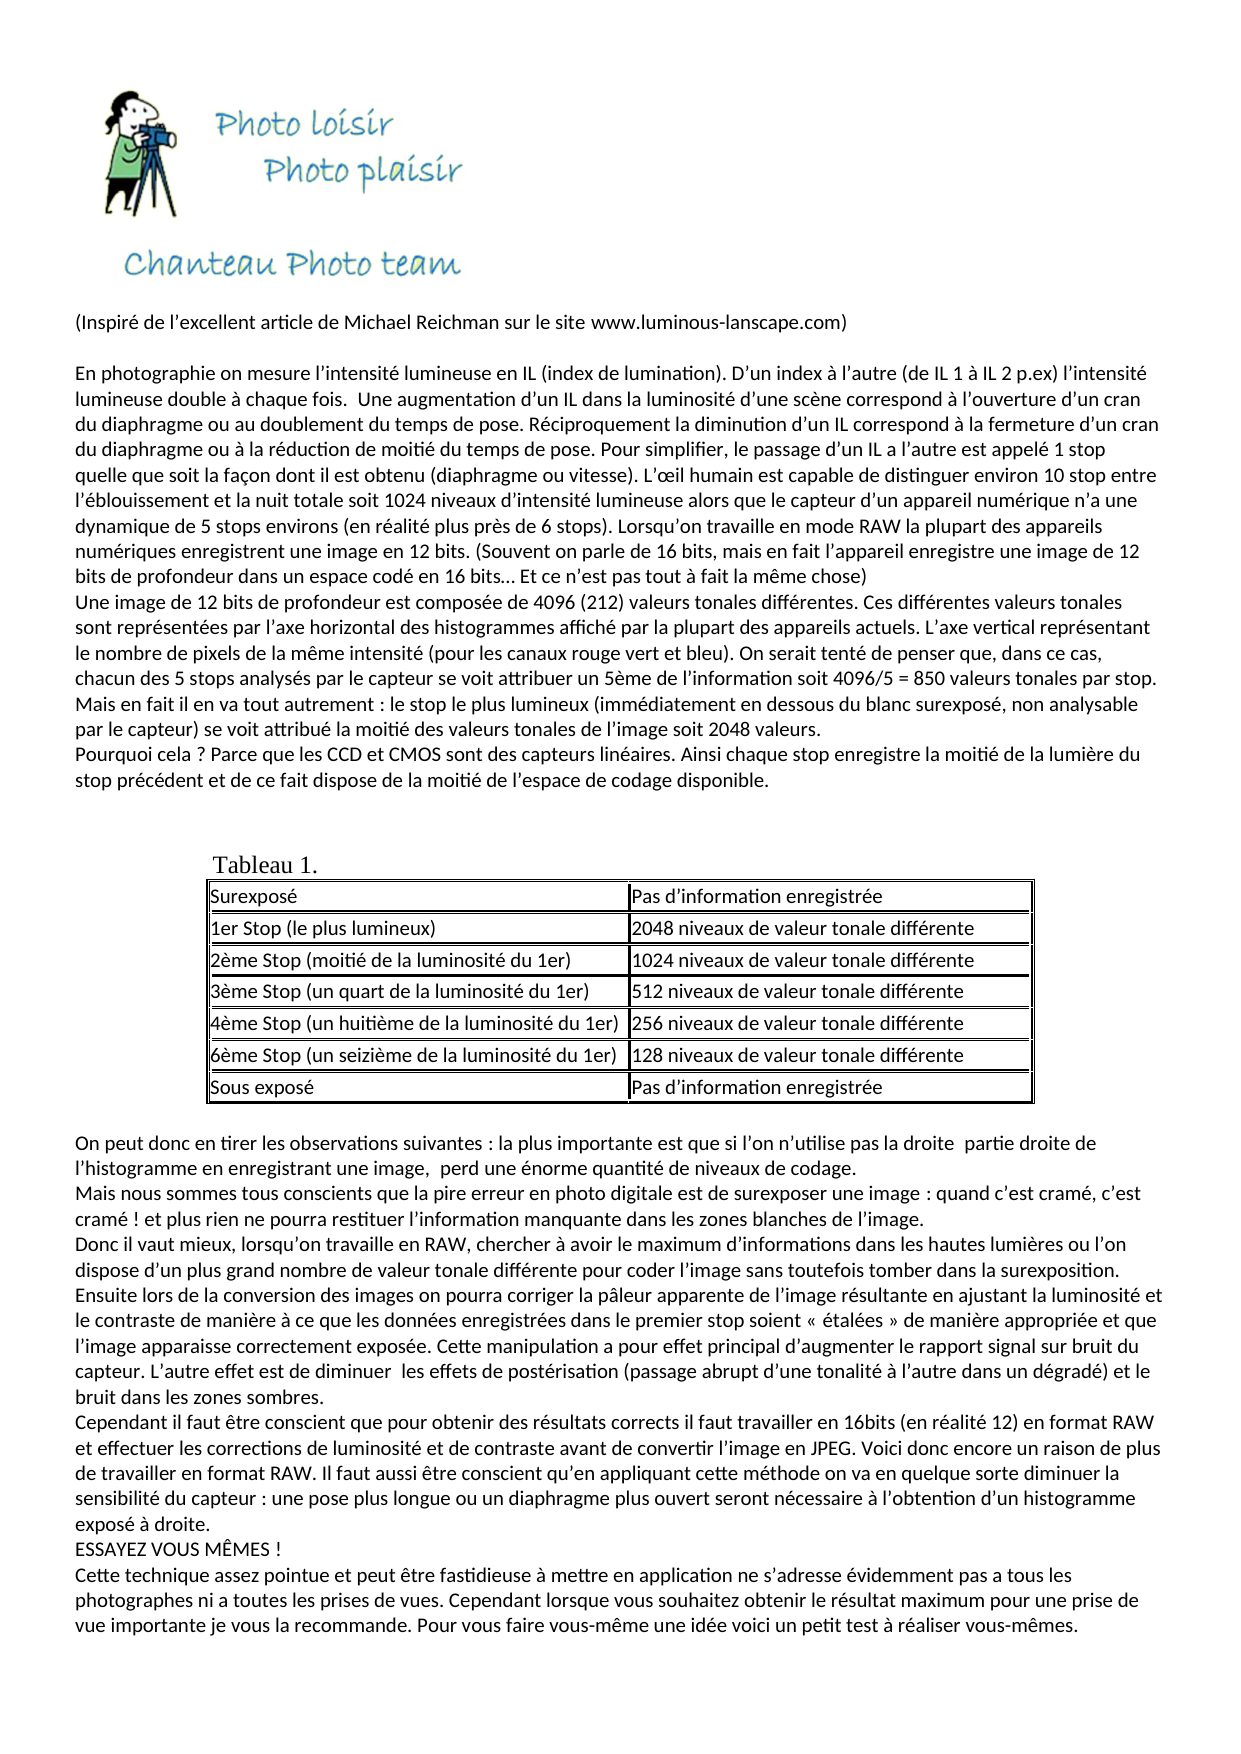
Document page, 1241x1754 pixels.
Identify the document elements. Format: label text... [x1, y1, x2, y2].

table_cell 1er Stop (le plus lumineux) [210, 910, 628, 942]
table_header Pas d’information enregistrée [629, 882, 1031, 910]
table_cell 128 niveaux de valeur tonale différente [631, 1038, 1032, 1069]
table_cell 3ème Stop (un quart de la luminosité du 1er) [210, 974, 628, 1006]
text En photographie on mesure l’intensité lumineuse en IL (index de lumination). D’un index à l’autre (de IL 1 à IL 2 p.ex) l’intensité lumineuse double à chaque fois. Une augmentation d’un IL dans la luminosité d’une scène correspond à l’ouverture d’un cran du diaphragme ou au doublement du temps de pose. Réciproquement la diminution d’un IL correspond à la fermeture d’un cran du diaphragme ou à la réduction de moitié du temps de pose. Pour simplifier, le passage d’un IL a l’autre est appelé 1 stop quelle que soit la façon dont il est obtenu (diaphragme ou vitesse). L’œil humain est capable de distinguer environ 10 stop entre l’éblouissement et la nuit totale soit 1024 niveaux d’intensité lumineuse alors que le capteur d’un appareil numérique n’a une dynamique de 5 stops environs (en réalité plus près de 6 stops). Lorsqu’on travaille en mode RAW la plupart des appareils numériques enregistrent une image en 12 bits. (Souvent on parle de 16 bits, mais en fait l’appareil enregistre une image de 12 bits de profondeur dans un espace codé en 16 bits… Et ce n’est pas tout à fait la même chose) [75, 360, 1165, 589]
text Ensuite lors de la conversion des images on pourra corriger la pâleur apparente de l’image résultante en ajustant la luminosité et le contraste de manière à ce que les données enregistrées dans le premier stop soient « étalées » de manière appropriée et que l’image apparaisse correctement exposée. Cette manipulation a pour effet principal d’augmenter le rapport signal sur bruit du capteur. L’autre effet est de diminuer les effets de postérisation (passage abrupt d’une tonalité à l’autre dans un dégradé) et le bruit dans les zones sombres. [75, 1282, 1165, 1409]
text Une image de 12 bits de profondeur est composée de 4096 (212) valeurs tonales différentes. Ces différentes valeurs tonales sont représentées par l’axe horizontal des histogrammes affiché par la plupart des appareils actuels. L’axe vertical représentant le nombre de pixels de la même intensité (pour les canaux rouge vert et bleu). On serait tenté de penser que, dans ce cas, chacun des 5 stops analysés par le capteur se voit attribuer un 5ème de l’information soit 4096/5 = 850 valeurs tonales par stop. Mais en fait il en va tout autrement : le stop le plus lumineux (immédiatement en dessous du blanc surexposé, non analysable par le capteur) se voit attribué la moitié des valeurs tonales de l’image soit 2048 valeurs. [75, 589, 1165, 742]
text Pourquoi cela ? Parce que les CCD et CMOS sont des capteurs linéaires. Ainsi chaque stop enregistre la moitié de la lumière du stop précédent et de ce fait dispose de la moitié de l’espace de codage disponible. [75, 742, 1165, 792]
picture [75, 75, 488, 284]
table_header Surexposé [208, 880, 629, 910]
text (Inspiré de l’excellent article de Michael Reichman sur le site www.luminous-lanscape.com) [75, 309, 1165, 335]
table_cell 2ème Stop (moitié de la luminosité du 1er) [210, 942, 628, 974]
text Donc il vaut mieux, lorsqu’on travaille en RAW, chercher à avoir le maximum d’informations dans les hautes lumières ou l’on dispose d’un plus grand nombre de valeur tonale différente pour coder l’image sans toutefois tomber dans la surexposition. [75, 1231, 1165, 1282]
table_cell 256 niveaux de valeur tonale différente [629, 1006, 1033, 1037]
table_cell 2048 niveaux de valeur tonale différente [631, 910, 1032, 942]
text ESSAYEZ VOUS MÊMES ! [75, 1536, 1165, 1562]
table_cell 4ème Stop (un huitième de la luminosité du 1er) [208, 1006, 629, 1037]
text Cependant il faut être conscient que pour obtenir des résultats corrects il faut travailler en 16bits (en réalité 12) en format RAW et effectuer les corrections de luminosité et de contraste avant de convertir l’image en JPEG. Voici donc encore un raison de plus de travailler en format RAW. Il faut aussi être conscient qu’en appliquant cette méthode on va en quelque sorte diminuer la sensibilité du capteur : une pose plus longue ou un diaphragme plus ouvert seront nécessaire à l’obtention d’un histogramme exposé à droite. [75, 1409, 1165, 1536]
text Cette technique assez pointue et peut être fastidieuse à mettre en application ne s’adresse évidemment pas a tous les photographes ni a toutes les prises de vues. Cependant lorsque vous souhaitez obtenir le résultat maximum pour une prise de vue importante je vous la recommande. Pour vous faire vous-même une idée voici un petit test à réaliser vous-mêmes. [75, 1562, 1165, 1638]
text Tableau 1. [75, 850, 1165, 879]
table_cell 512 niveaux de valeur tonale différente [631, 974, 1031, 1006]
table_cell Sous exposé [210, 1069, 629, 1101]
table_cell 6ème Stop (un seizième de la luminosité du 1er) [210, 1038, 628, 1069]
table_cell Pas d’information enregistrée [629, 1069, 1032, 1101]
table_cell 1024 niveaux de valeur tonale différente [631, 942, 1032, 974]
text On peut donc en tirer les observations suivantes : la plus importante est que si l’on n’utilise pas la droite partie droite de l’histogramme en enregistrant une image, perd une énorme quantité de niveaux de codage. [75, 1130, 1165, 1181]
text Mais nous sommes tous conscients que la pire erreur en photo digitale est de surexposer une image : quand c’est cramé, c’est cramé ! et plus rien ne pourra restituer l’information manquante dans les zones blanches de l’image. [75, 1181, 1165, 1231]
